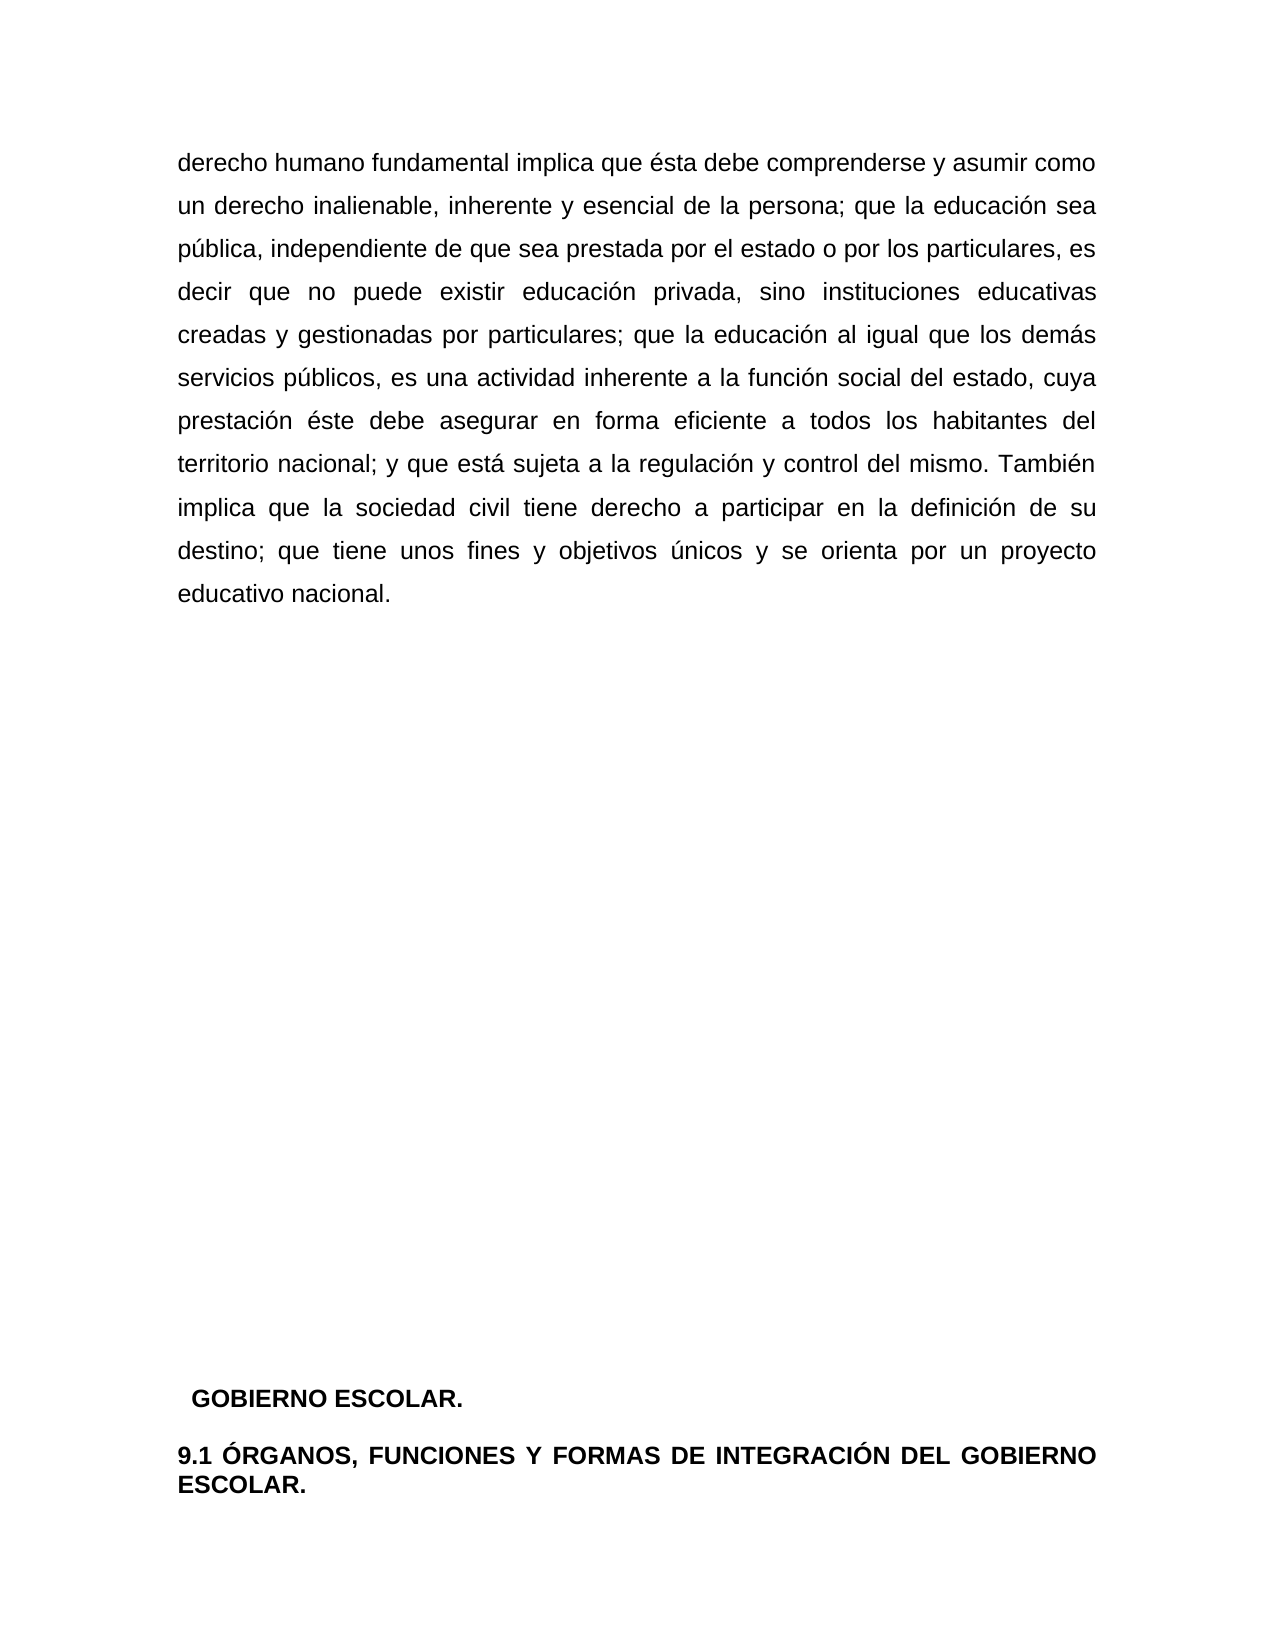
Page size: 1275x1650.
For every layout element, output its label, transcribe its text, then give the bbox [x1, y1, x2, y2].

text 9.1 ÓRGANOS, FUNCIONES Y FORMAS DE INTEGRACIÓN DEL GOBIERNO ESCOLAR. [177, 1441, 1098, 1499]
text 8GOBIERNO ESCOLAR. [177, 1384, 1098, 1413]
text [177, 148, 1098, 608]
